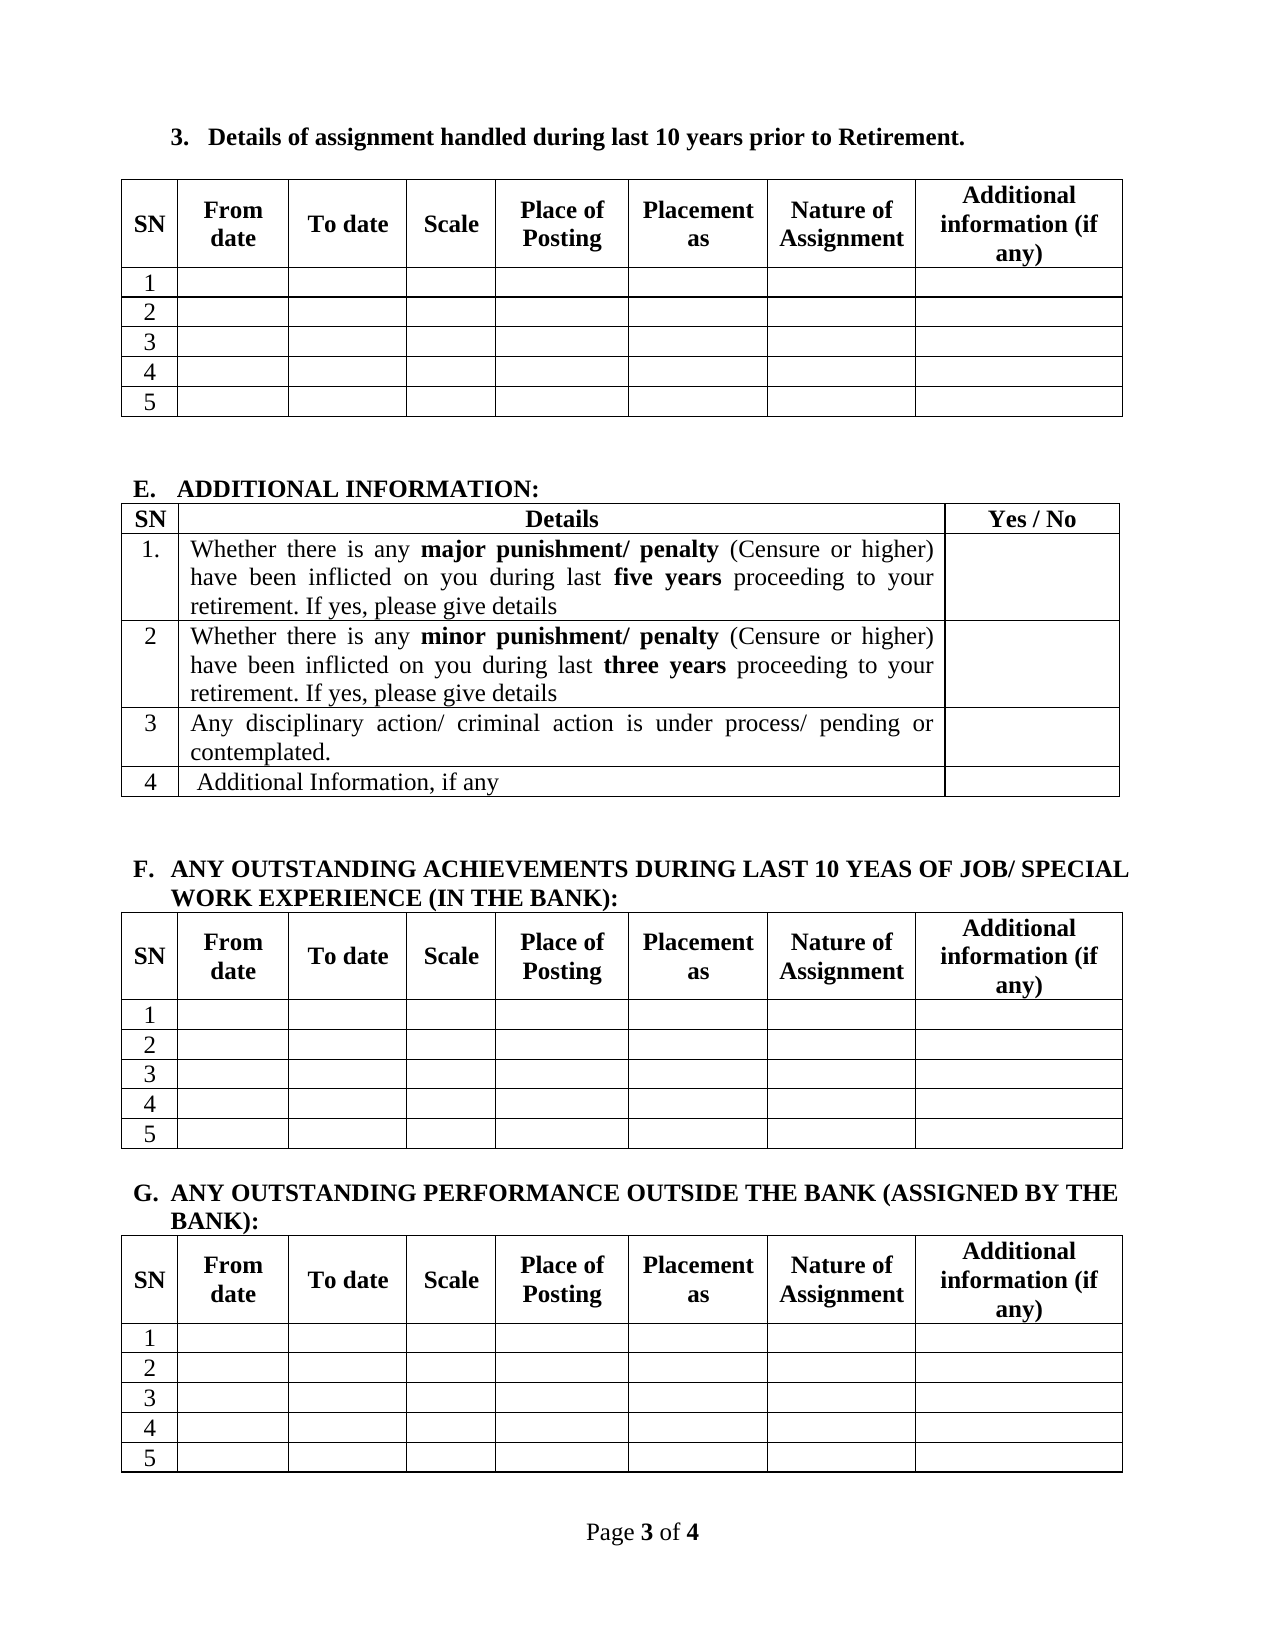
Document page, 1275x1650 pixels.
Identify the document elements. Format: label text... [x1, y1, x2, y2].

table_header Additional information (if any) [916, 913, 1122, 999]
table_header Scale [407, 180, 495, 267]
table_header Additional information (if any) [916, 180, 1122, 267]
table_cell [407, 327, 495, 356]
table_cell [289, 1413, 406, 1442]
table_cell [629, 387, 767, 416]
table_cell [629, 1324, 767, 1352]
table_cell [629, 1353, 767, 1382]
table_header Place of Posting [496, 913, 628, 999]
table_cell [768, 268, 915, 296]
table_cell [916, 1324, 1122, 1352]
table_cell [178, 298, 288, 326]
table_header Yes / No [946, 504, 1119, 533]
table_cell [289, 1000, 406, 1029]
table_header Scale [407, 913, 495, 999]
table_cell [768, 1030, 915, 1058]
table_cell [407, 1383, 495, 1412]
table_cell [289, 1324, 406, 1352]
table_cell [407, 1030, 495, 1058]
table_cell 2 [122, 1030, 177, 1058]
table_cell [916, 387, 1122, 416]
table_cell [178, 357, 288, 386]
table_header Placement as [629, 913, 767, 999]
table_header SN [122, 913, 177, 999]
table_cell [916, 1089, 1122, 1118]
table_cell [289, 1383, 406, 1412]
table_cell 4 [122, 357, 177, 386]
table_cell [768, 1060, 915, 1088]
table_cell 2 [122, 298, 177, 326]
table_cell [768, 1353, 915, 1382]
table_cell [916, 1000, 1122, 1029]
table_cell [496, 1089, 628, 1118]
table_cell [178, 1089, 288, 1118]
table_cell [178, 1353, 288, 1382]
table_cell [916, 357, 1122, 386]
table_header From date [178, 913, 288, 999]
table_cell [629, 1000, 767, 1029]
table_cell [496, 1413, 628, 1442]
table_header From date [178, 1236, 288, 1322]
table_cell 4 [122, 1413, 177, 1442]
table_cell [768, 1119, 915, 1148]
table_cell [407, 1443, 495, 1471]
table_cell [178, 1030, 288, 1058]
table_cell [629, 357, 767, 386]
table_cell [178, 1000, 288, 1029]
table_header Additional information (if any) [916, 1236, 1122, 1322]
table_cell [178, 1060, 288, 1088]
table_cell [496, 298, 628, 326]
table_cell [768, 1413, 915, 1442]
table_cell [496, 1119, 628, 1148]
table_cell 1 [122, 268, 177, 296]
table_header To date [289, 180, 406, 267]
table_cell Any disciplinary action/ criminal action is under process/ pending or contemplated. [179, 708, 944, 766]
table_cell [768, 387, 915, 416]
table_cell [178, 1413, 288, 1442]
table_cell [496, 1000, 628, 1029]
table_cell [916, 1443, 1122, 1471]
table_header To date [289, 1236, 406, 1322]
table_cell [407, 1089, 495, 1118]
table_cell [946, 767, 1119, 796]
table_cell [629, 268, 767, 296]
table_cell [768, 1383, 915, 1412]
table_cell [289, 1443, 406, 1471]
table_cell [178, 1324, 288, 1352]
table_cell [289, 1060, 406, 1088]
table_cell [916, 1030, 1122, 1058]
table_cell [496, 1353, 628, 1382]
table_cell [946, 534, 1119, 620]
table_cell [629, 1030, 767, 1058]
table_header Nature of Assignment [768, 1236, 915, 1322]
table_cell [289, 1089, 406, 1118]
table_header SN [122, 180, 177, 267]
table_header Placement as [629, 180, 767, 267]
table_cell [407, 357, 495, 386]
table_cell [629, 1089, 767, 1118]
table_cell [629, 298, 767, 326]
table_cell 1 [122, 1000, 177, 1029]
table_header From date [178, 180, 288, 267]
table_cell [289, 357, 406, 386]
table_cell [289, 387, 406, 416]
table_cell 1. [122, 534, 178, 620]
table_cell [496, 1443, 628, 1471]
table_cell 5 [122, 1119, 177, 1148]
table_header Scale [407, 1236, 495, 1322]
table_cell [178, 1383, 288, 1412]
table_cell [916, 1383, 1122, 1412]
table_cell [407, 1413, 495, 1442]
table_cell Whether there is any minor punishment/ penalty (Censure or higher) have been inflicted on you during last three years proceeding to your retirement. If yes, please give details [179, 621, 944, 707]
table_cell [407, 1060, 495, 1088]
table_cell [916, 1060, 1122, 1088]
table_cell [407, 1353, 495, 1382]
table_cell [407, 298, 495, 326]
table_cell [496, 1060, 628, 1088]
table_cell [496, 1030, 628, 1058]
table_cell [496, 1324, 628, 1352]
table_cell [916, 1353, 1122, 1382]
table_cell [496, 268, 628, 296]
table_header Place of Posting [496, 1236, 628, 1322]
table_cell [178, 268, 288, 296]
table_cell [916, 268, 1122, 296]
table_cell 4 [122, 767, 178, 796]
table_cell [496, 387, 628, 416]
table_cell [768, 1324, 915, 1352]
table_cell 5 [122, 1443, 177, 1471]
table_cell [289, 298, 406, 326]
table_cell 1 [122, 1324, 177, 1352]
table_cell 3 [122, 1060, 177, 1088]
table_cell [768, 1443, 915, 1471]
table_header To date [289, 913, 406, 999]
table_cell [629, 1119, 767, 1148]
list ADDITIONAL INFORMATION: [133, 474, 1152, 503]
table_cell [178, 327, 288, 356]
table_cell [946, 708, 1119, 766]
table_header Nature of Assignment [768, 913, 915, 999]
table_cell [768, 357, 915, 386]
table_cell 4 [122, 1089, 177, 1118]
table_cell [289, 1030, 406, 1058]
table_cell [916, 327, 1122, 356]
table_cell [289, 327, 406, 356]
table_cell [768, 1000, 915, 1029]
table_header Nature of Assignment [768, 180, 915, 267]
table_cell [407, 268, 495, 296]
table_cell 2 [122, 621, 178, 707]
table_cell [629, 1060, 767, 1088]
table_cell [916, 1119, 1122, 1148]
list ANY OUTSTANDING ACHIEVEMENTS DURING LAST 10 YEAS OF JOB/ SPECIAL WORK EXPERIENCE (IN THE BANK): [133, 854, 1152, 912]
table_cell [768, 1089, 915, 1118]
table_cell [629, 327, 767, 356]
table_cell 3 [122, 327, 177, 356]
table_cell [768, 298, 915, 326]
table_header Details [179, 504, 944, 533]
table_cell [496, 1383, 628, 1412]
table_cell [768, 327, 915, 356]
table_cell [289, 268, 406, 296]
table_cell [407, 1119, 495, 1148]
table_cell [916, 1413, 1122, 1442]
list ANY OUTSTANDING PERFORMANCE OUTSIDE THE BANK (ASSIGNED BY THE BANK): [133, 1178, 1152, 1235]
table_cell Whether there is any major punishment/ penalty (Censure or higher) have been inflicted on you during last five years proceeding to your retirement. If yes, please give details [179, 534, 944, 620]
list Details of assignment handled during last 10 years prior to Retirement. [170, 122, 1152, 151]
table_cell [496, 327, 628, 356]
table_cell [496, 357, 628, 386]
table_cell [629, 1443, 767, 1471]
table_cell [178, 1443, 288, 1471]
table_cell [178, 1119, 288, 1148]
table_header Place of Posting [496, 180, 628, 267]
table_cell [178, 387, 288, 416]
table_header SN [122, 1236, 177, 1322]
table_cell Additional Information, if any [179, 767, 944, 796]
table_cell 3 [122, 1383, 177, 1412]
table_header SN [122, 504, 178, 533]
table_cell [916, 298, 1122, 326]
table_cell 2 [122, 1353, 177, 1382]
table_cell [629, 1413, 767, 1442]
table_cell [289, 1119, 406, 1148]
table_header Placement as [629, 1236, 767, 1322]
table_cell 5 [122, 387, 177, 416]
table_cell 3 [122, 708, 178, 766]
table_cell [289, 1353, 406, 1382]
table_cell [629, 1383, 767, 1412]
table_cell [407, 1324, 495, 1352]
table_cell [946, 621, 1119, 707]
table_cell [407, 387, 495, 416]
table_cell [407, 1000, 495, 1029]
